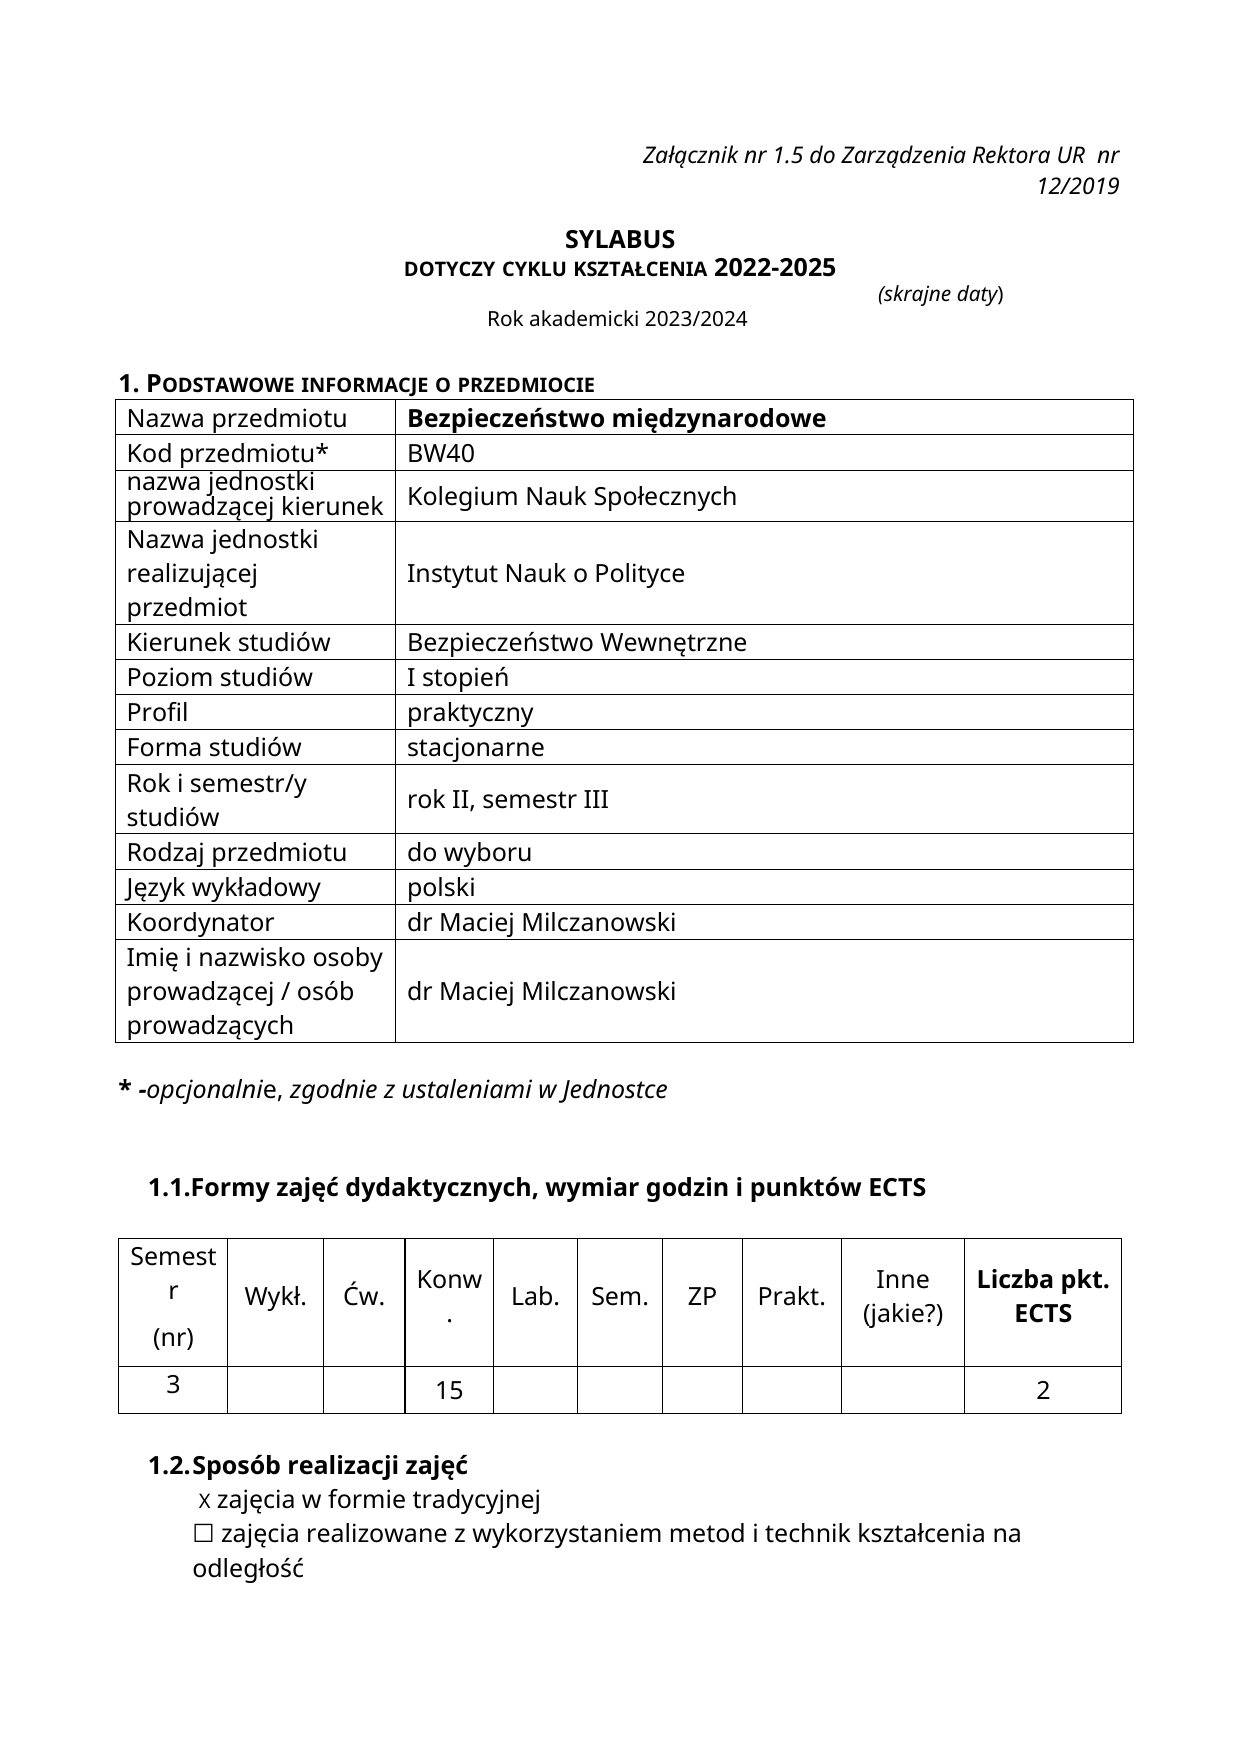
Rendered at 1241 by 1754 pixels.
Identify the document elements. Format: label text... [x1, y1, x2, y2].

table_cell dr Maciej Milczanowski [396, 905, 1133, 939]
text SYLABUS [118, 222, 1122, 256]
table_header Sem. [578, 1239, 662, 1366]
text Rok akademicki 2023/2024 [118, 306, 1122, 331]
table_cell Imię i nazwisko osoby prowadzącej / osób prowadzących [116, 940, 395, 1042]
table_cell Bezpieczeństwo Wewnętrzne [396, 625, 1133, 659]
text (skrajne daty) [118, 281, 1122, 306]
text ☐ zajęcia realizowane z wykorzystaniem metod i technik kształcenia na odległość [192, 1516, 1122, 1584]
table_cell Profil [116, 695, 395, 729]
table_cell Koordynator [116, 905, 395, 939]
table_cell rok II, semestr III [396, 765, 1133, 833]
table_cell Kolegium Nauk Społecznych [396, 471, 1133, 521]
text 1.1.Formy zajęć dydaktycznych, wymiar godzin i punktów ECTS [148, 1169, 1122, 1203]
table_cell polski [396, 870, 1133, 903]
table_cell 15 [406, 1367, 493, 1413]
text x zajęcia w formie tradycyjnej [192, 1482, 1122, 1516]
table_cell 2 [965, 1367, 1121, 1413]
table_cell praktyczny [396, 695, 1133, 729]
table_header Ćw. [324, 1239, 404, 1366]
table_cell Rodzaj przedmiotu [116, 834, 395, 868]
table_cell Nazwa jednostki realizującej przedmiot [116, 522, 395, 624]
text * -opcjonalnie, zgodnie z ustaleniami w Jednostce [118, 1072, 1122, 1106]
table_cell [743, 1367, 841, 1413]
table_cell [494, 1367, 577, 1413]
table_header Liczba pkt. ECTS [965, 1239, 1121, 1366]
table_cell BW40 [396, 435, 1133, 469]
table_cell nazwa jednostki prowadzącej kierunek [116, 471, 395, 521]
table_cell Instytut Nauk o Polityce [396, 522, 1133, 624]
table_cell Kierunek studiów [116, 625, 395, 659]
text 1. Podstawowe informacje o przedmiocie [118, 365, 1122, 399]
table_cell [663, 1367, 742, 1413]
table_cell dr Maciej Milczanowski [396, 940, 1133, 1042]
table_cell [324, 1367, 404, 1413]
table_cell I stopień [396, 660, 1133, 694]
table_cell [578, 1367, 662, 1413]
table_cell [228, 1367, 323, 1413]
text dotyczy cyklu kształcenia 2022-2025 [118, 256, 1122, 281]
table_header Lab. [494, 1239, 577, 1366]
table_cell Poziom studiów [116, 660, 395, 694]
table_header Konw. [406, 1239, 493, 1366]
table_header Prakt. [743, 1239, 841, 1366]
table_cell Kod przedmiotu* [116, 435, 395, 469]
table_cell do wyboru [396, 834, 1133, 868]
table_header Wykł. [228, 1239, 323, 1366]
table_header Inne (jakie?) [842, 1239, 964, 1366]
table_header ZP [663, 1239, 742, 1366]
text 1.2. Sposób realizacji zajęć [148, 1448, 1122, 1482]
table_header Bezpieczeństwo międzynarodowe [396, 400, 1133, 434]
table_cell Język wykładowy [116, 870, 395, 903]
table_cell Forma studiów [116, 730, 395, 764]
table_cell Rok i semestr/y studiów [116, 765, 395, 833]
table_cell stacjonarne [396, 730, 1133, 764]
table_cell [842, 1367, 964, 1413]
table_header Semestr (nr) [119, 1239, 227, 1366]
table_cell 3 [119, 1367, 227, 1413]
table_header Nazwa przedmiotu [116, 400, 395, 434]
text Załącznik nr 1.5 do Zarządzenia Rektora UR nr 12/2019 [118, 139, 1122, 201]
